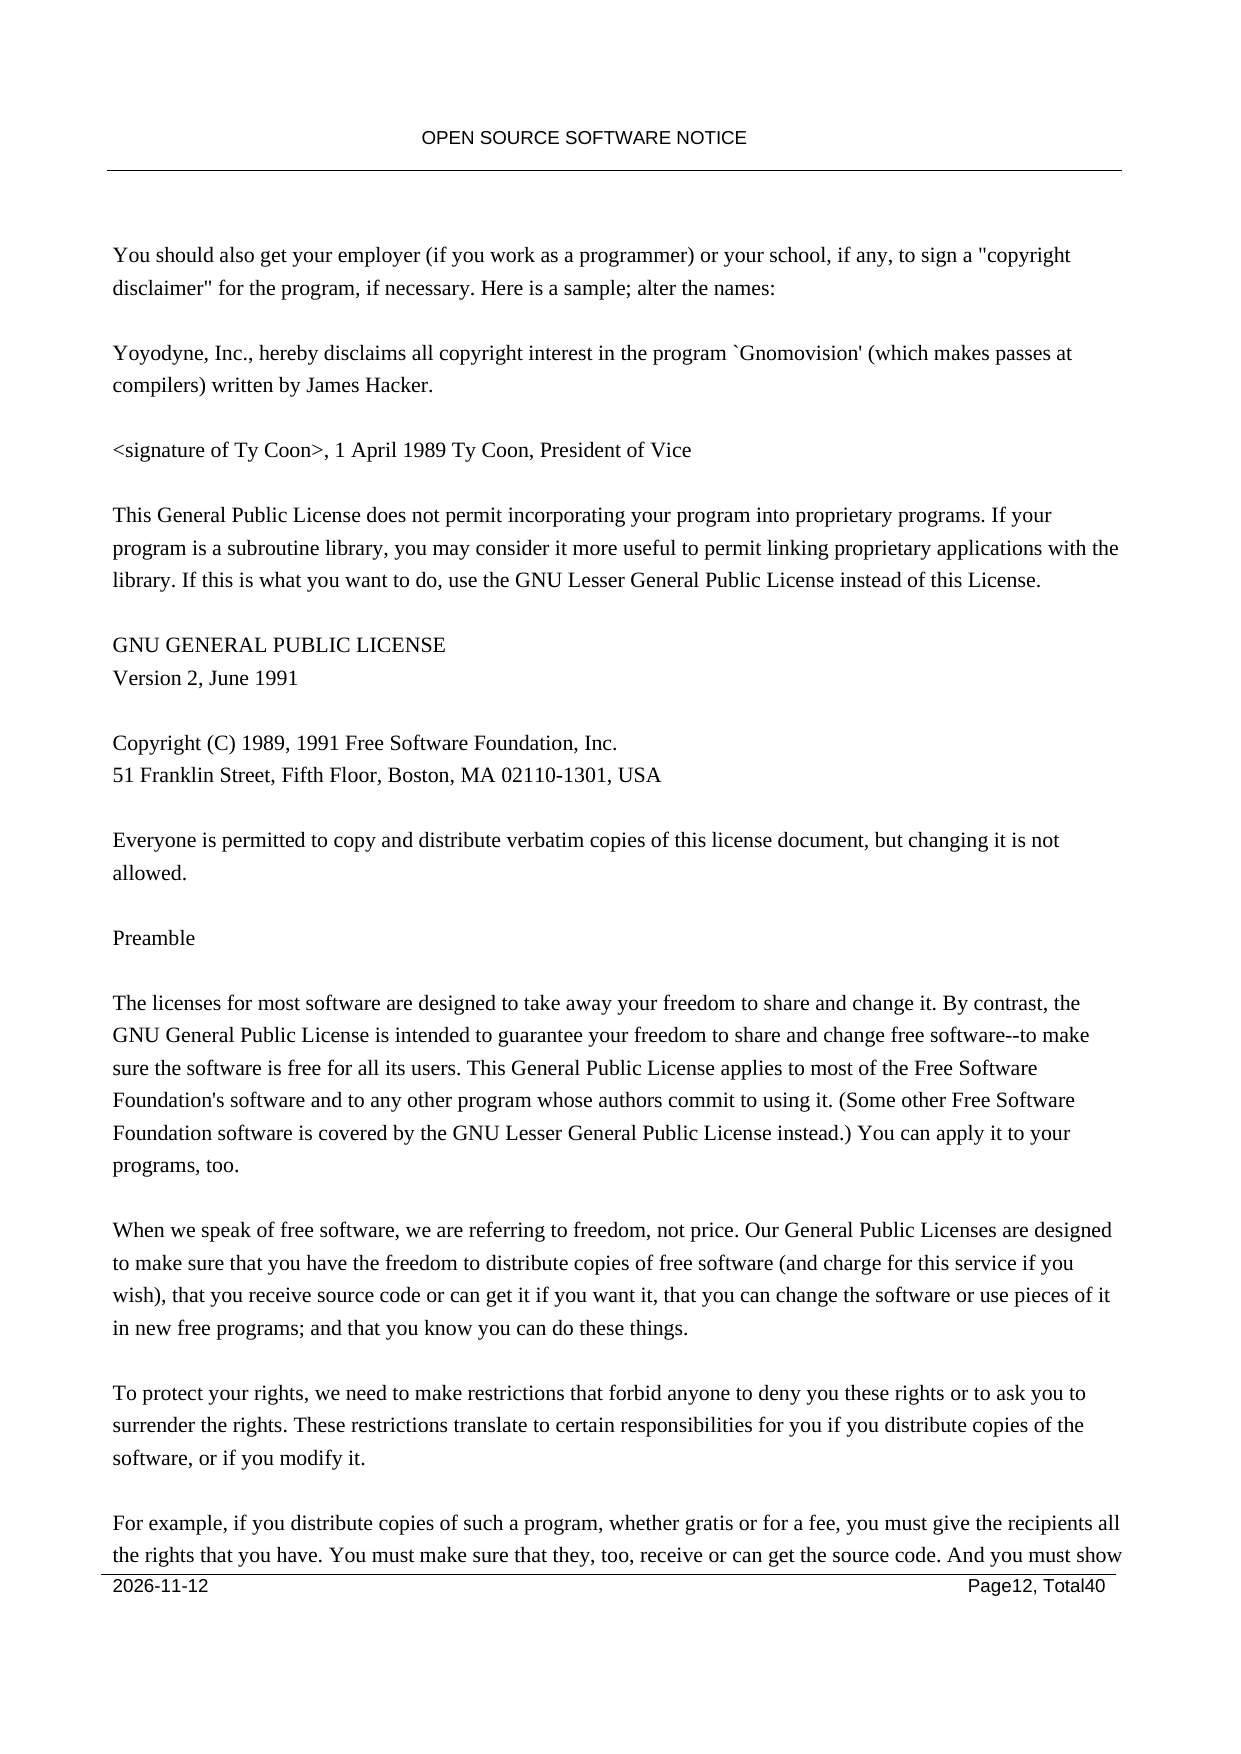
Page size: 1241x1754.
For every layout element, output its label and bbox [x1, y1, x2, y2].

text [112, 206, 1128, 1571]
